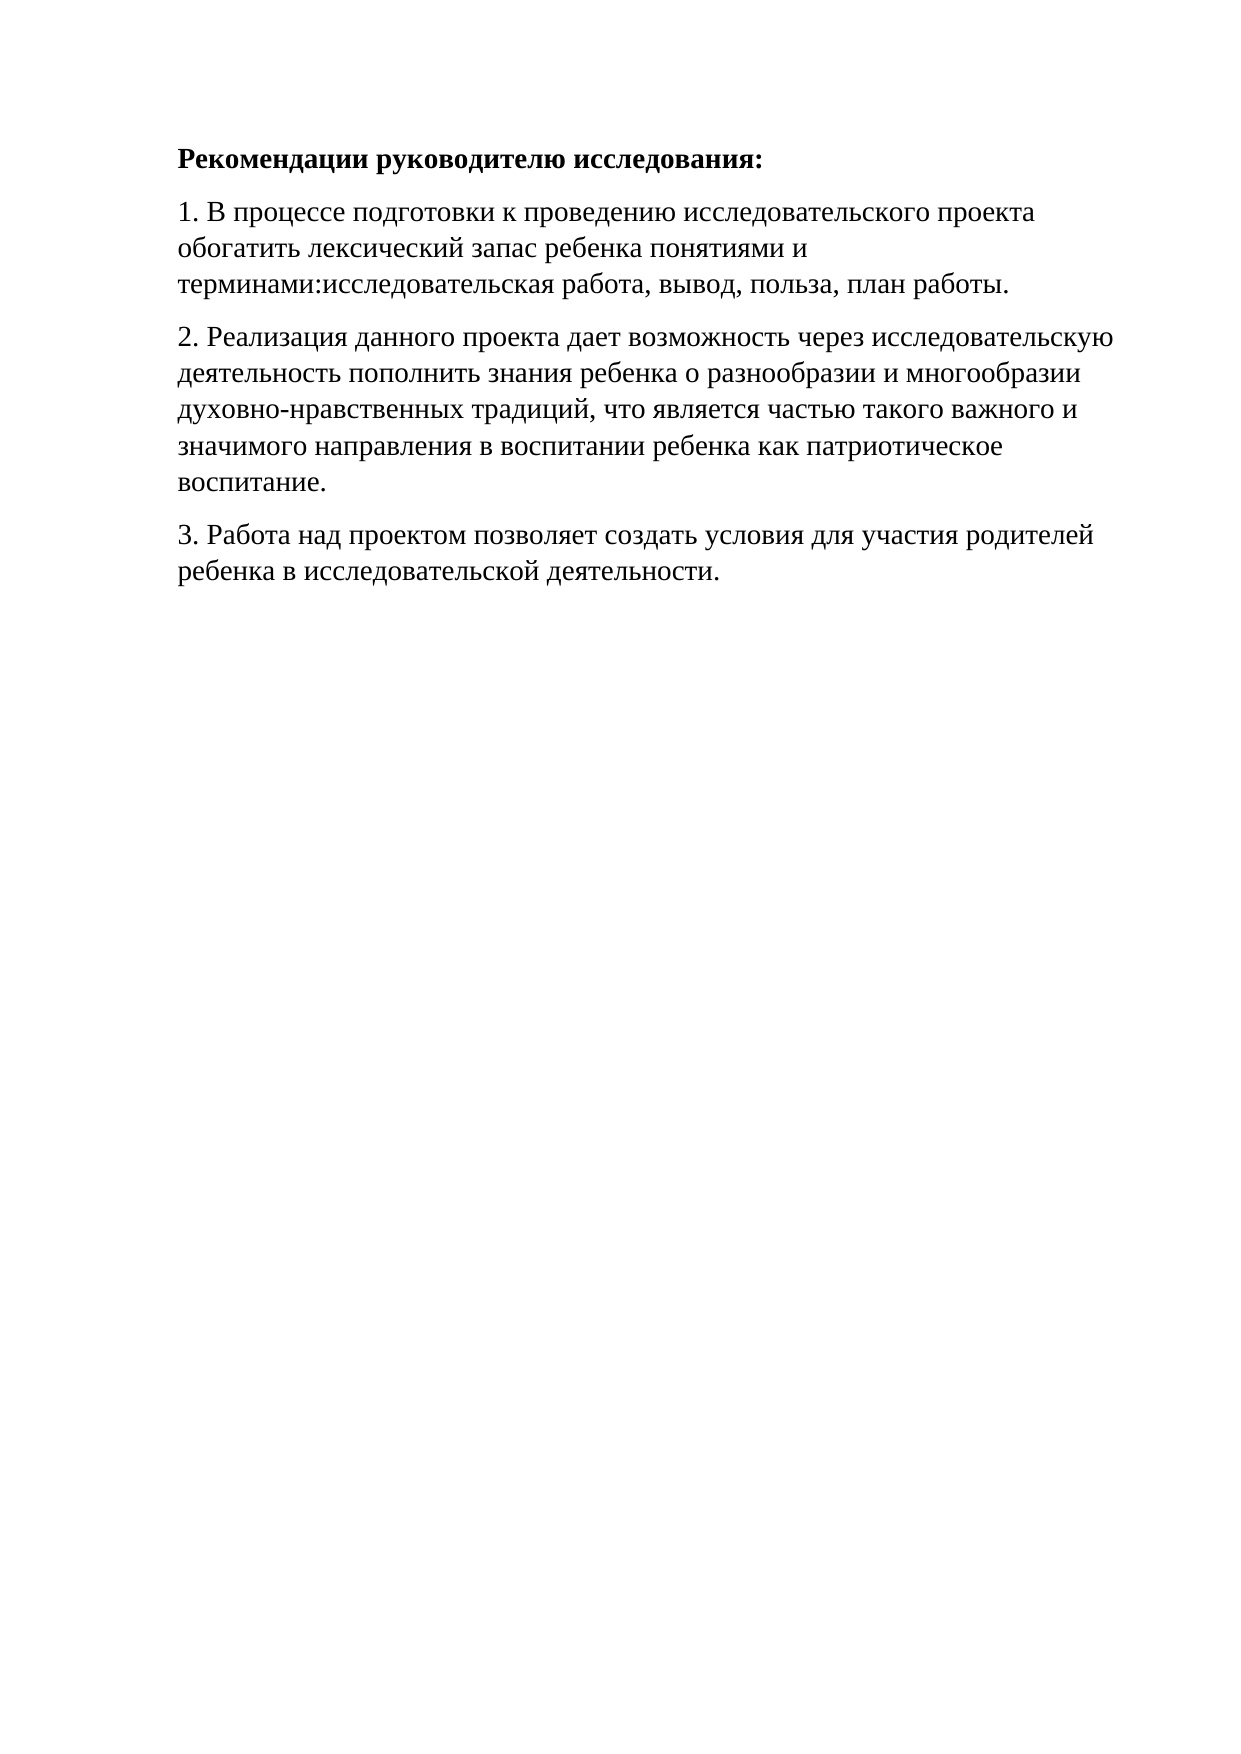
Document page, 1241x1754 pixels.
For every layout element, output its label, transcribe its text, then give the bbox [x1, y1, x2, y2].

text 2. Реализация данного проекта дает возможность через исследовательскую деятельность пополнить знания ребенка о разнообразии и многообразии духовно-нравственных традиций, что является частью такого важного и значимого направления в воспитании ребенка как патриотическое воспитание. [177, 319, 1152, 497]
text Рекомендации руководителю исследования: [177, 141, 1152, 175]
text 1. В процессе подготовки к проведению исследовательского проекта обогатить лексический запас ребенка понятиями и терминами:исследовательская работа, вывод, польза, план работы. [177, 194, 1152, 300]
text 3. Работа над проектом позволяет создать условия для участия родителей ребенка в исследовательской деятельности. [177, 517, 1152, 586]
